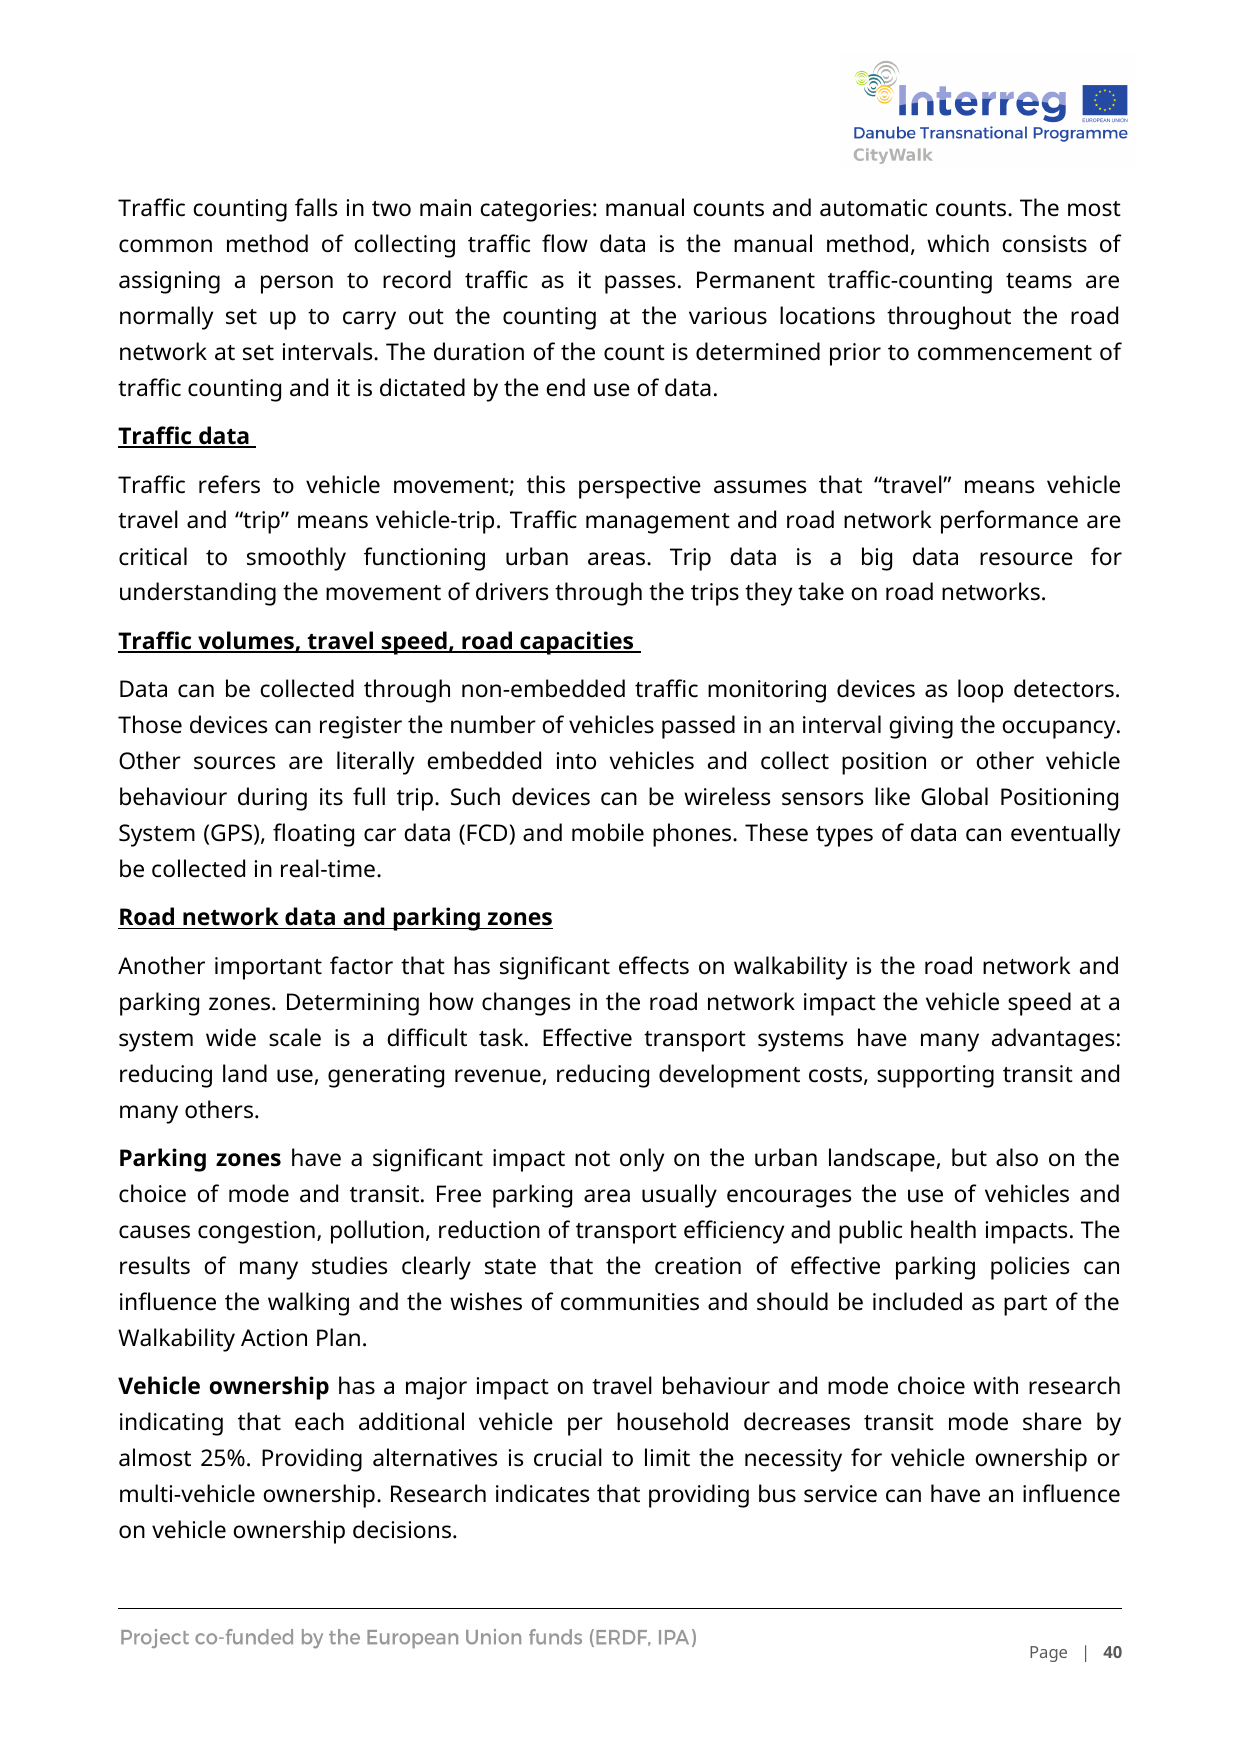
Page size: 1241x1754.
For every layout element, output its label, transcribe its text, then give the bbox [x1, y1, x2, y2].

text Vehicle ownership has a major impact on travel behaviour and mode choice with research indicating that each additional vehicle per household decreases transit mode share by almost 25%. Providing alternatives is crucial to limit the necessity for vehicle ownership or multi-vehicle ownership. Research indicates that providing bus service can have an influence on vehicle ownership decisions. [118, 1370, 1122, 1545]
text Another important factor that has significant effects on walkability is the road network and parking zones. Determining how changes in the road network impact the vehicle speed at a system wide scale is a difficult task. Effective transport systems have many advantages: reducing land use, generating revenue, reducing development costs, supporting transit and many others. [118, 950, 1122, 1125]
text Road network data and parking zones [118, 901, 1122, 933]
text Parking zones have a significant impact not only on the urban landscape, but also on the choice of mode and transit. Free parking area usually encourages the use of vehicles and causes congestion, pollution, reduction of transport efficiency and public health impacts. The results of many studies clearly state that the creation of effective parking policies can influence the walking and the wishes of communities and should be included as part of the Walkability Action Plan. [118, 1142, 1122, 1353]
picture [113, 1622, 704, 1656]
text Data can be collected through non-embedded traffic monitoring devices as loop detectors. Those devices can register the number of vehicles passed in an interval giving the occupancy. Other sources are literally embedded into vehicles and collect position or other vehicle behaviour during its full trip. Such devices can be wireless sensors like Global Positioning System (GPS), floating car data (FCD) and mobile phones. These types of data can eventually be collected in real-time. [118, 673, 1122, 884]
text Traffic volumes, travel speed, road capacities [118, 625, 1122, 656]
picture [842, 53, 1138, 170]
text Traffic data [118, 420, 1122, 451]
text Traffic counting falls in two main categories: manual counts and automatic counts. The most common method of collecting traffic flow data is the manual method, which consists of assigning a person to record traffic as it passes. Permanent traffic-counting teams are normally set up to carry out the counting at the various locations throughout the road network at set intervals. The duration of the count is determined prior to commencement of traffic counting and it is dictated by the end use of data. [118, 192, 1122, 403]
text Traffic refers to vehicle movement; this perspective assumes that “travel” means vehicle travel and “trip” means vehicle-trip. Traffic management and road network performance are critical to smoothly functioning urban areas. Trip data is a big data resource for understanding the movement of drivers through the trips they take on road networks. [118, 468, 1122, 608]
